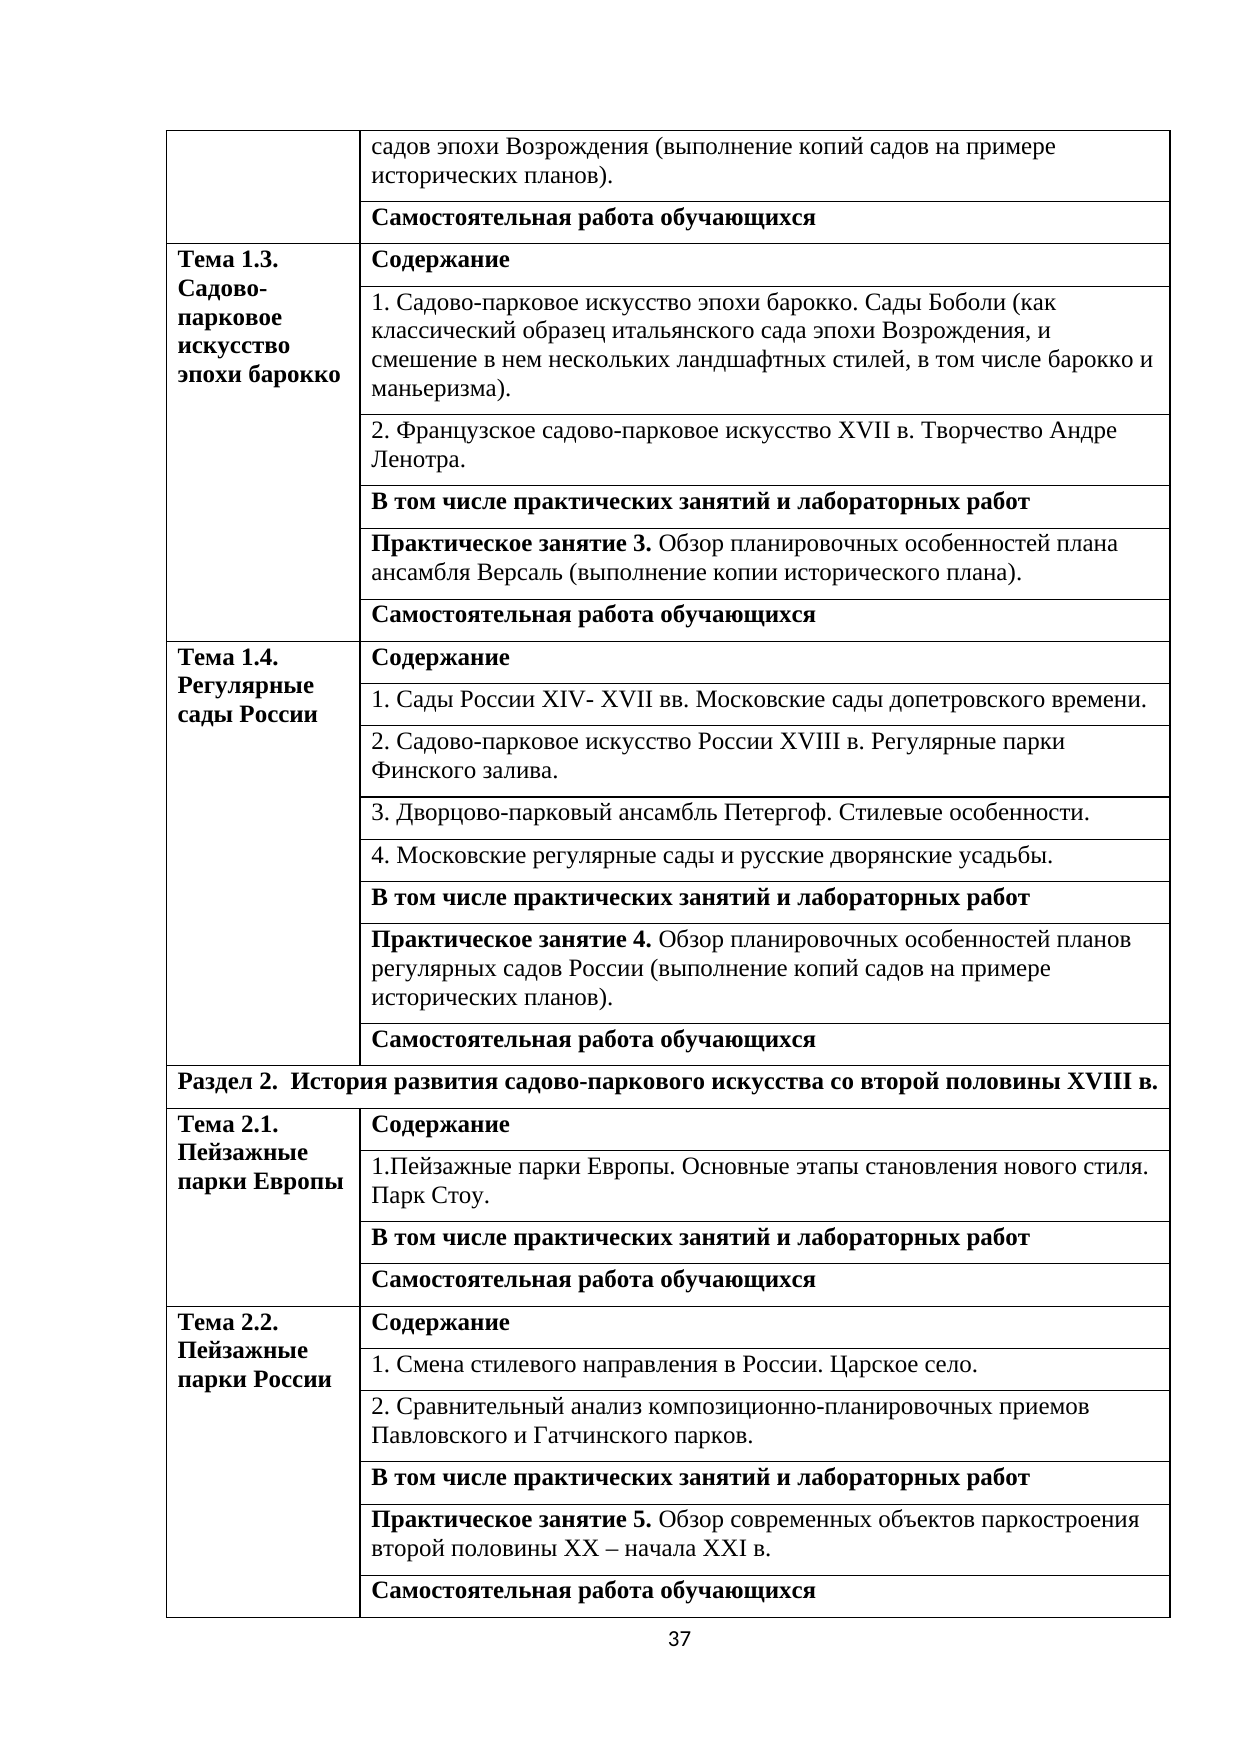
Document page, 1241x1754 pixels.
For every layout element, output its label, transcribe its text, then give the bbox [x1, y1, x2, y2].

table_cell Тема 1.3. Садово-парковое искусство эпохи барокко [167, 244, 359, 641]
table_cell Тема 2.1. Пейзажные парки Европы [167, 1109, 359, 1306]
table_cell 2. Сравнительный анализ композиционно-планировочных приемов Павловского и Гатчинского парков. [361, 1391, 1169, 1461]
table_cell Содержание [361, 1109, 1169, 1150]
table_cell 3. Дворцово-парковый ансамбль Петергоф. Стилевые особенности. [361, 798, 1169, 839]
table_cell Самостоятельная работа обучающихся [361, 600, 1169, 641]
table_cell 1. Садово-парковое искусство эпохи барокко. Сады Боболи (как классический образец итальянского сада эпохи Возрождения, и смешение в нем нескольких ландшафтных стилей, в том числе барокко и маньеризма). [361, 287, 1169, 414]
table_cell В том числе практических занятий и лабораторных работ [361, 882, 1169, 923]
table_cell В том числе практических занятий и лабораторных работ [361, 1462, 1169, 1503]
table_cell Самостоятельная работа обучающихся [361, 202, 1169, 243]
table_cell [361, 131, 1169, 201]
table_cell В том числе практических занятий и лабораторных работ [361, 486, 1169, 527]
table_cell Раздел 2. История развития садово-паркового искусства со второй половины XVIII в. [167, 1066, 1169, 1108]
table_cell Содержание [361, 244, 1169, 286]
table_cell 1. Сады России XIV- XVII вв. Московские сады допетровского времени. [361, 684, 1169, 725]
table_cell Практическое занятие 4. Обзор планировочных особенностей планов регулярных садов России (выполнение копий садов на примере исторических планов). [361, 924, 1169, 1023]
table_cell Самостоятельная работа обучающихся [361, 1576, 1169, 1617]
table_cell В том числе практических занятий и лабораторных работ [361, 1222, 1169, 1263]
table_cell 2. Садово-парковое искусство России XVIII в. Регулярные парки Финского залива. [361, 726, 1169, 796]
table_cell 4. Московские регулярные сады и русские дворянские усадьбы. [361, 840, 1169, 881]
table_cell 1.Пейзажные парки Европы. Основные этапы становления нового стиля. Парк Стоу. [361, 1151, 1169, 1221]
table_cell Содержание [361, 1307, 1169, 1348]
table_cell Практическое занятие 5. Обзор современных объектов паркостроения второй половины XX – начала XXI в. [361, 1505, 1169, 1574]
table_cell 1. Смена стилевого направления в России. Царское село. [361, 1349, 1169, 1390]
table_cell Самостоятельная работа обучающихся [361, 1024, 1169, 1065]
table_cell 2. Французское садово-парковое искусство XVII в. Творчество Андре Ленотра. [361, 415, 1169, 485]
table_cell Практическое занятие 3. Обзор планировочных особенностей плана ансамбля Версаль (выполнение копии исторического плана). [361, 529, 1169, 598]
table_cell Самостоятельная работа обучающихся [361, 1264, 1169, 1306]
table_cell Тема 1.4. Регулярные сады России [167, 642, 359, 1065]
table_cell Тема 2.2. Пейзажные парки России [167, 1307, 359, 1617]
table_cell Содержание [361, 642, 1169, 683]
